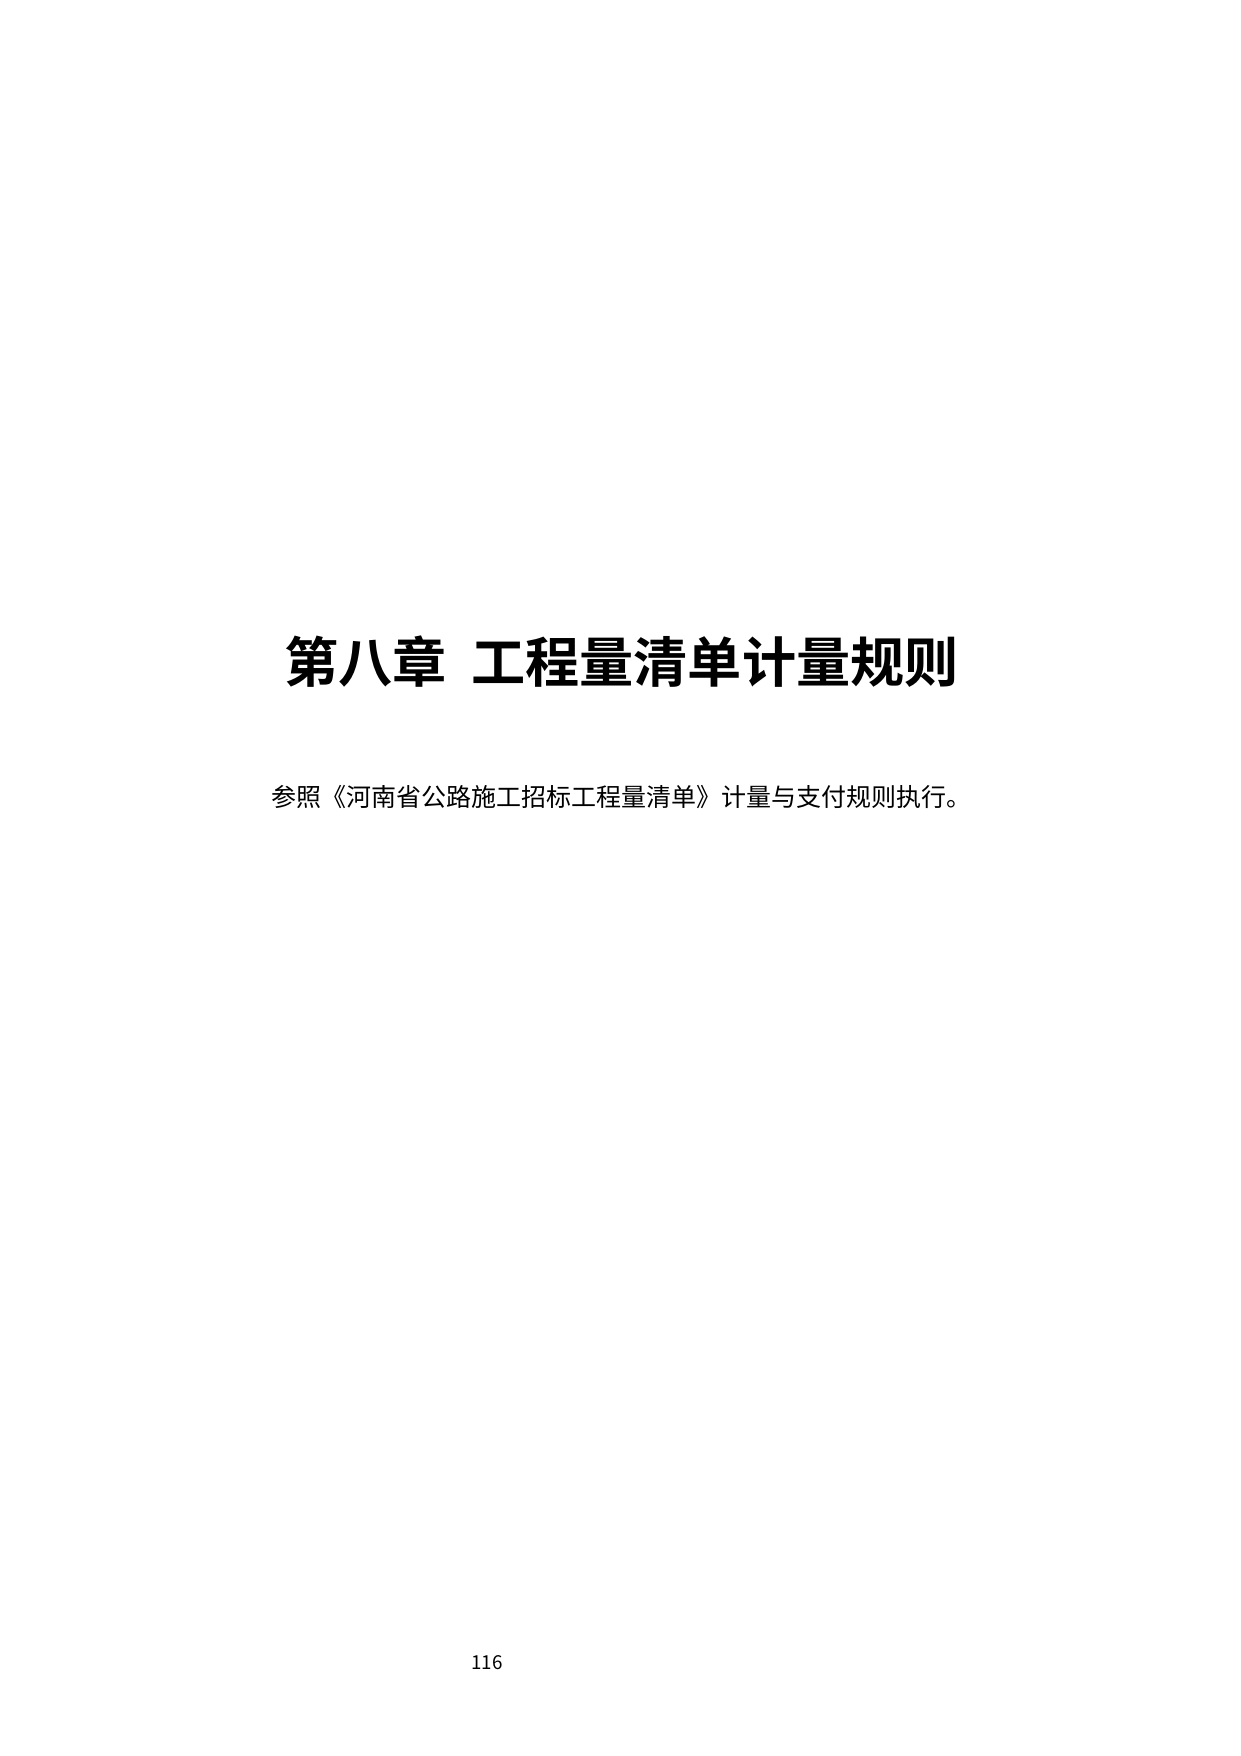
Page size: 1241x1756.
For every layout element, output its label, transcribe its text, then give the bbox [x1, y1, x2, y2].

text 参照《河南省公路施工招标工程量清单》计量与支付规则执行。 [127, 778, 1115, 814]
subtitle 第八章 工程量清单计量规则 [127, 620, 1115, 698]
